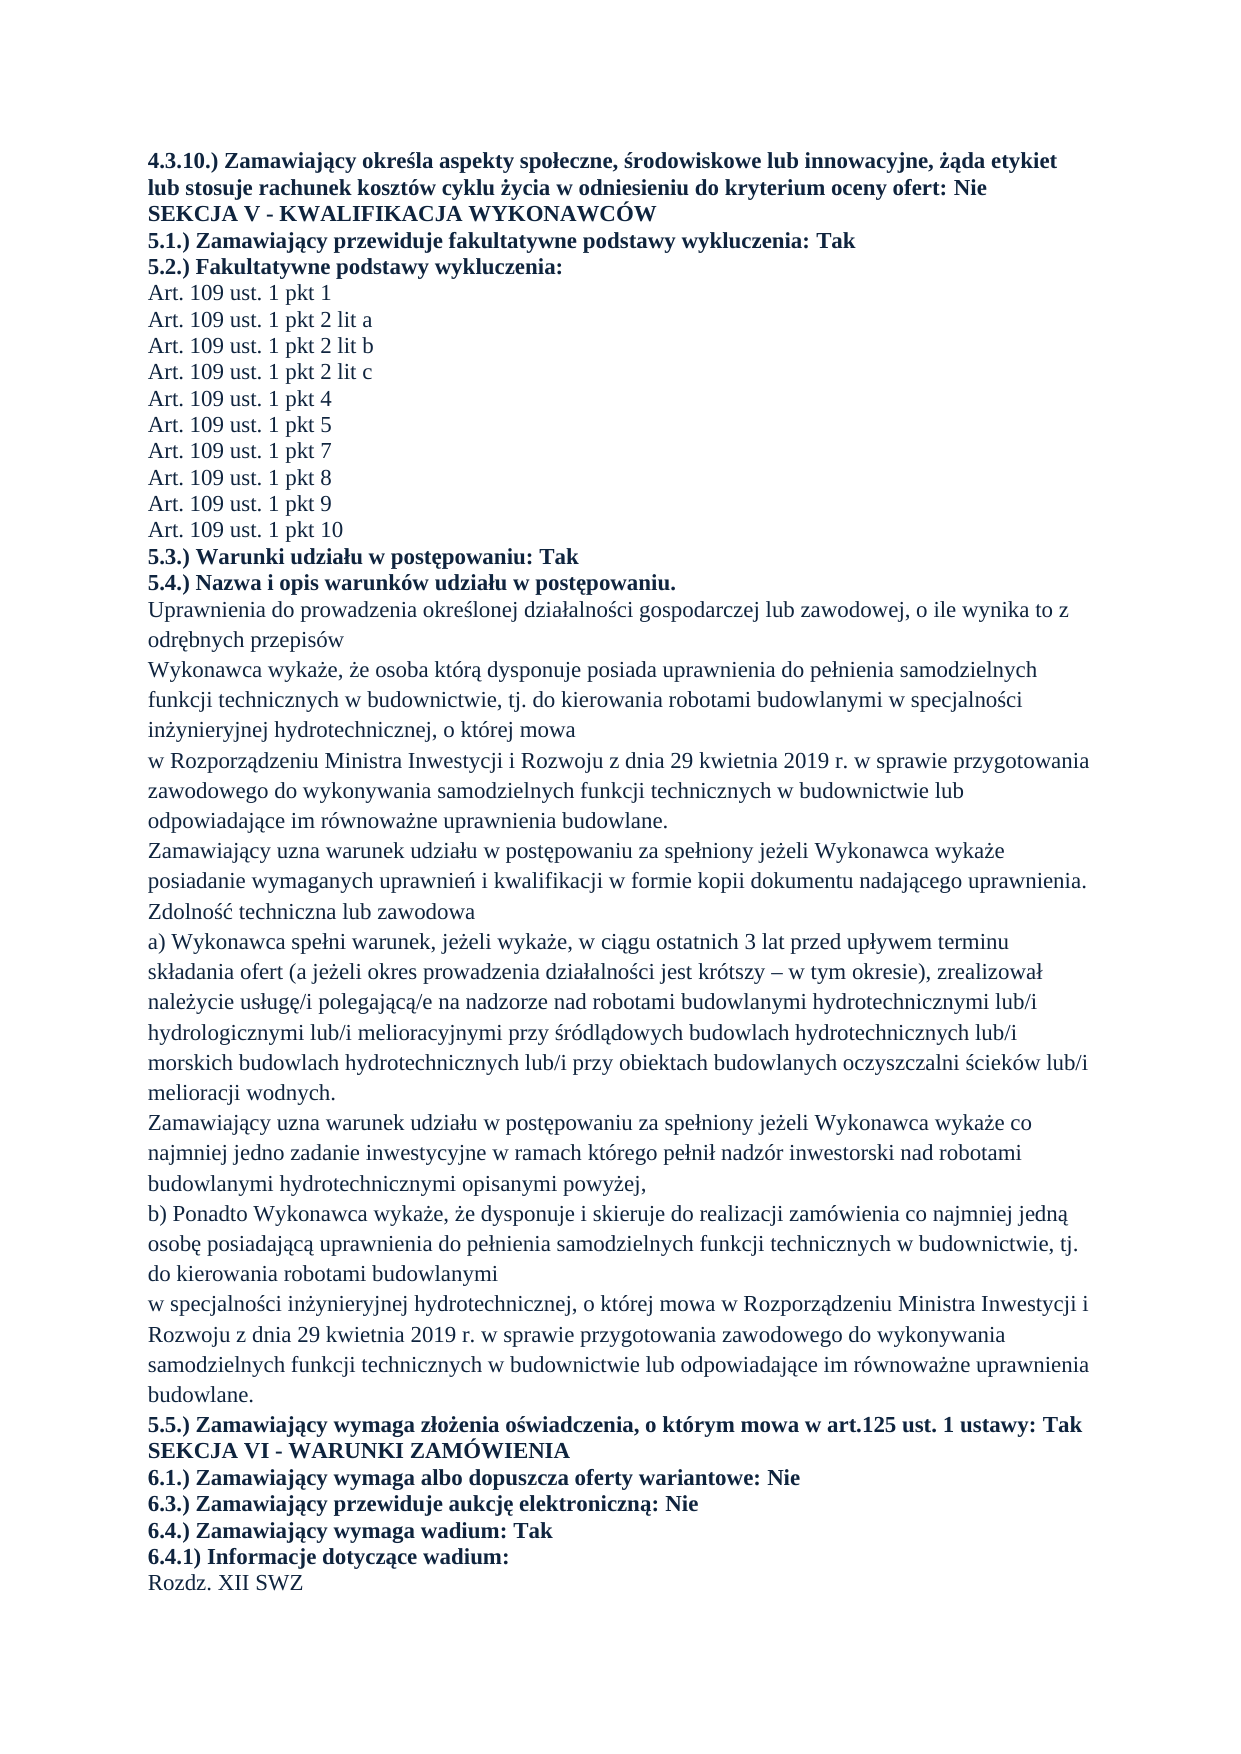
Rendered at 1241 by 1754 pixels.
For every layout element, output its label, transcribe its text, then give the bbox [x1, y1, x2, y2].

text Art. 109 ust. 1 pkt 2 lit b [148, 332, 1093, 358]
text Art. 109 ust. 1 pkt 4 [148, 385, 1093, 411]
subtitle 5.3.) Warunki udziału w postępowaniu: Tak [148, 543, 1093, 569]
subtitle 5.4.) Nazwa i opis warunków udziału w postępowaniu. [148, 569, 1093, 596]
text Art. 109 ust. 1 pkt 1 [148, 279, 1093, 306]
text Art. 109 ust. 1 pkt 5 [148, 411, 1093, 437]
subtitle 4.3.10.) Zamawiający określa aspekty społeczne, środowiskowe lub innowacyjne, żąda etykiet lub stosuje rachunek kosztów cyklu życia w odniesieniu do kryterium oceny ofert: Nie [148, 148, 1093, 200]
subtitle 6.1.) Zamawiający wymaga albo dopuszcza oferty wariantowe: Nie [148, 1464, 1093, 1490]
text Art. 109 ust. 1 pkt 8 [148, 464, 1093, 490]
text Art. 109 ust. 1 pkt 9 [148, 490, 1093, 517]
subtitle 5.1.) Zamawiający przewiduje fakultatywne podstawy wykluczenia: Tak [148, 227, 1093, 253]
text Art. 109 ust. 1 pkt 10 [148, 517, 1093, 543]
subtitle SEKCJA V - KWALIFIKACJA WYKONAWCÓW [148, 200, 1093, 227]
text Uprawnienia do prowadzenia określonej działalności gospodarczej lub zawodowej, o ile wynika to z odrębnych przepisów Wykonawca wykaże, że osoba którą dysponuje posiada uprawnienia do pełnienia samodzielnych funkcji technicznych w budownictwie, tj. do kierowania robotami budowlanymi w specjalności inżynieryjnej hydrotechnicznej, o której mowa w Rozporządzeniu Ministra Inwestycji i Rozwoju z dnia 29 kwietnia 2019 r. w sprawie przygotowania zawodowego do wykonywania samodzielnych funkcji technicznych w budownictwie lub odpowiadające im równoważne uprawnienia budowlane. Zamawiający uzna warunek udziału w postępowaniu za spełniony jeżeli Wykonawca wykaże posiadanie wymaganych uprawnień i kwalifikacji w formie kopii dokumentu nadającego uprawnienia. Zdolność techniczna lub zawodowa a) Wykonawca spełni warunek, jeżeli wykaże, w ciągu ostatnich 3 lat przed upływem terminu składania ofert (a jeżeli okres prowadzenia działalności jest krótszy – w tym okresie), zrealizował należycie usługę/i polegającą/e na nadzorze nad robotami budowlanymi hydrotechnicznymi lub/i hydrologicznymi lub/i melioracyjnymi przy śródlądowych budowlach hydrotechnicznych lub/i morskich budowlach hydrotechnicznych lub/i przy obiektach budowlanych oczyszczalni ścieków lub/i melioracji wodnych. Zamawiający uzna warunek udziału w postępowaniu za spełniony jeżeli Wykonawca wykaże co najmniej jedno zadanie inwestycyjne w ramach którego pełnił nadzór inwestorski nad robotami budowlanymi hydrotechnicznymi opisanymi powyżej, b) Ponadto Wykonawca wykaże, że dysponuje i skieruje do realizacji zamówienia co najmniej jedną osobę posiadającą uprawnienia do pełnienia samodzielnych funkcji technicznych w budownictwie, tj. do kierowania robotami budowlanymi w specjalności inżynieryjnej hydrotechnicznej, o której mowa w Rozporządzeniu Ministra Inwestycji i Rozwoju z dnia 29 kwietnia 2019 r. w sprawie przygotowania zawodowego do wykonywania samodzielnych funkcji technicznych w budownictwie lub odpowiadające im równoważne uprawnienia budowlane. [148, 596, 1093, 1407]
text Art. 109 ust. 1 pkt 2 lit c [148, 358, 1093, 385]
subtitle 6.3.) Zamawiający przewiduje aukcję elektroniczną: Nie [148, 1490, 1093, 1517]
subtitle 6.4.1) Informacje dotyczące wadium: [148, 1543, 1093, 1569]
subtitle SEKCJA VI - WARUNKI ZAMÓWIENIA [148, 1438, 1093, 1464]
text Rozdz. XII SWZ [148, 1569, 1093, 1596]
subtitle 5.5.) Zamawiający wymaga złożenia oświadczenia, o którym mowa w art.125 ust. 1 ustawy: Tak [148, 1411, 1093, 1438]
subtitle 6.4.) Zamawiający wymaga wadium: Tak [148, 1517, 1093, 1543]
subtitle 5.2.) Fakultatywne podstawy wykluczenia: [148, 253, 1093, 279]
text Art. 109 ust. 1 pkt 2 lit a [148, 306, 1093, 332]
text Art. 109 ust. 1 pkt 7 [148, 437, 1093, 464]
